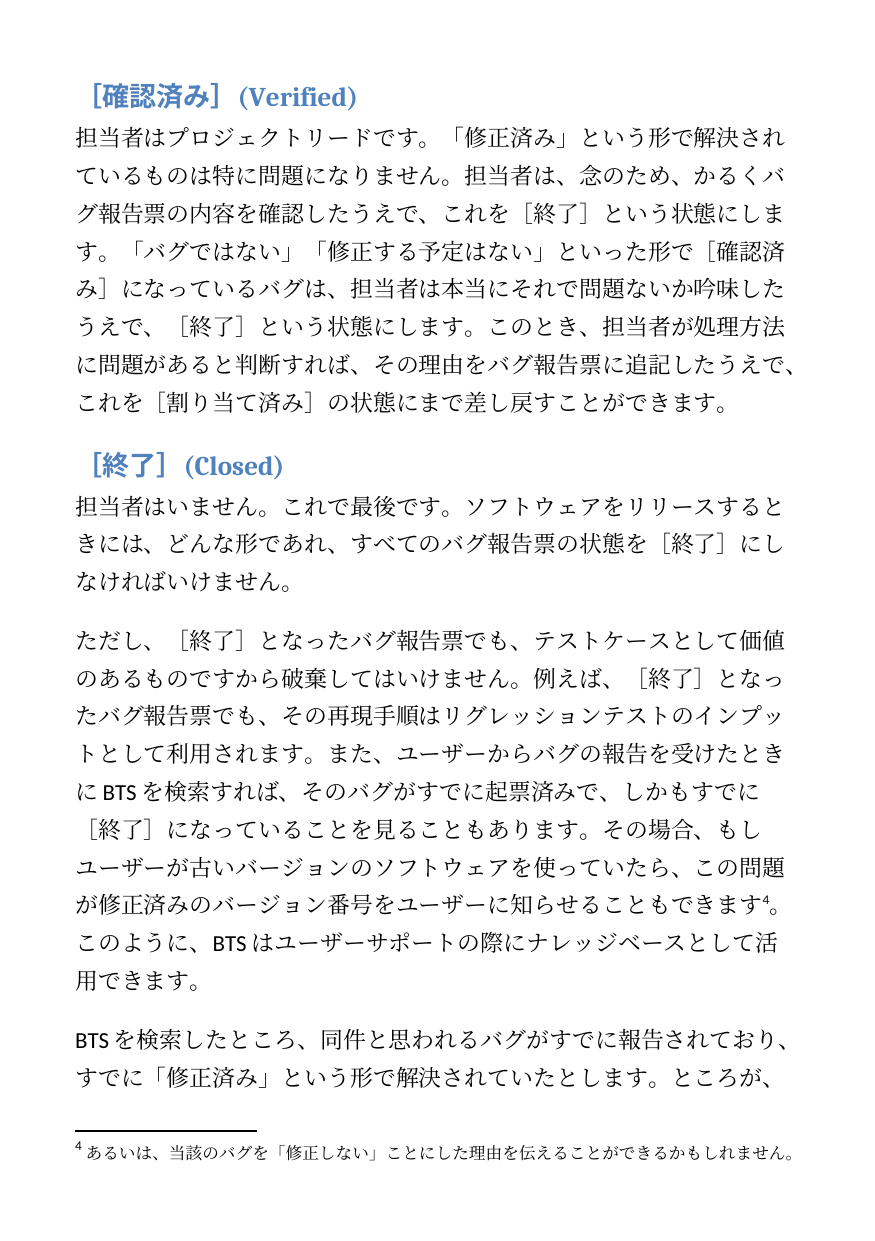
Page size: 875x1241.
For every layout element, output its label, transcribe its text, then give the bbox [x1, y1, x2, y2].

subtitle ［終了］(Closed) [75, 443, 799, 483]
text ただし、［終了］となったバグ報告票でも、テストケースとして価値のあるものですから破棄してはいけません。例えば、［終了］となったバグ報告票でも、その再現手順はリグレッションテストのインプットとして利用されます。また、ユーザーからバグの報告を受けたときにBTSを検索すれば、そのバグがすでに起票済みで、しかもすでに［終了］になっていることを見ることもあります。その場合、もしユーザーが古いバージョンのソフトウェアを使っていたら、この問題が修正済みのバージョン番号をユーザーに知らせることもできます。このように、BTSはユーザーサポートの際にナレッジベースとして活用できます。 [75, 623, 799, 996]
text 担当者はプロジェクトリードです。「修正済み」という形で解決されているものは特に問題になりません。担当者は、念のため、かるくバグ報告票の内容を確認したうえで、これを［終了］という状態にします。「バグではない」「修正する予定はない」といった形で［確認済み］になっているバグは、担当者は本当にそれで問題ないか吟味したうえで、［終了］という状態にします。このとき、担当者が処理方法に問題があると判断すれば、その理由をバグ報告票に追記したうえで、これを［割り当て済み］の状態にまで差し戻すことができます。 [75, 120, 799, 418]
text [75, 1022, 799, 1092]
subtitle ［確認済み］(Verified) [75, 75, 799, 114]
text 担当者はいません。これで最後です。ソフトウェアをリリースするときには、どんな形であれ、すべてのバグ報告票の状態を［終了］にしなければいけません。 [75, 488, 799, 597]
